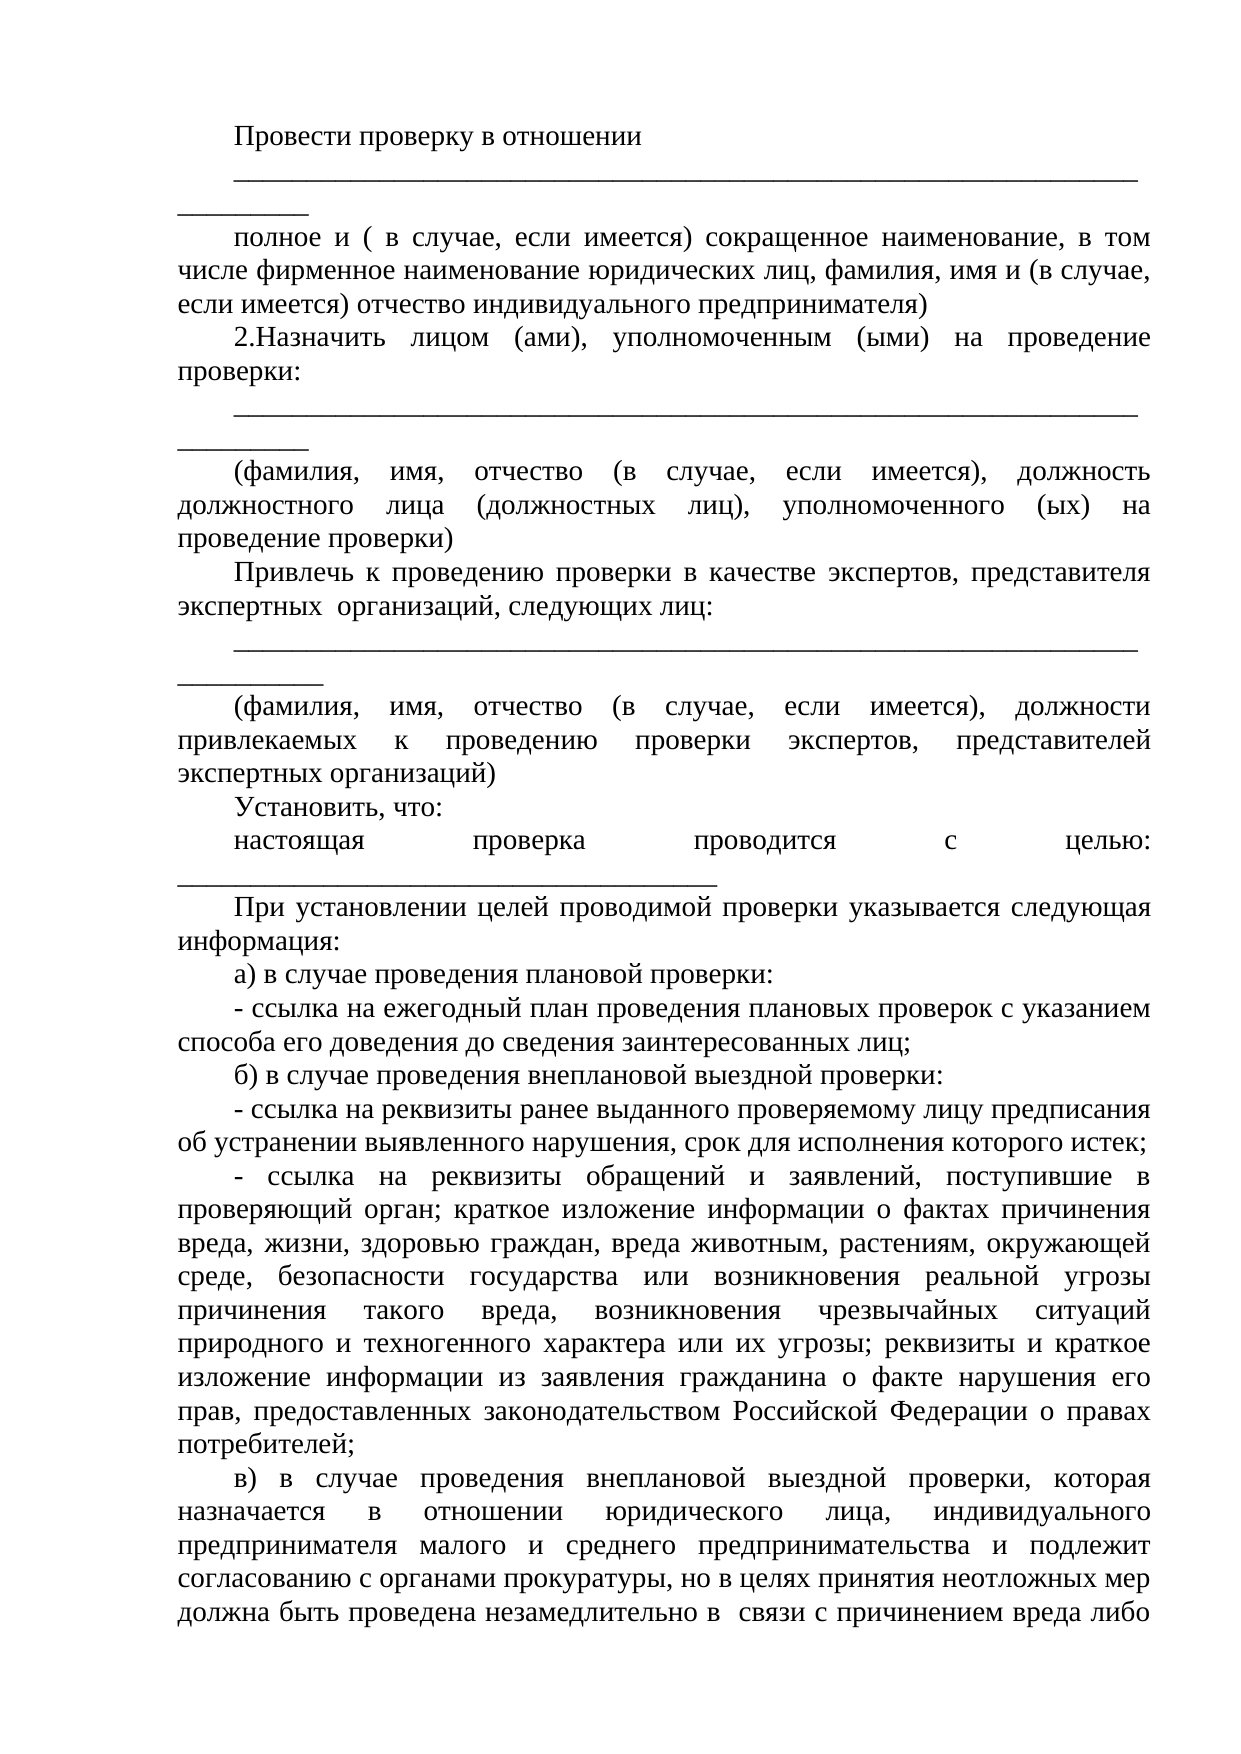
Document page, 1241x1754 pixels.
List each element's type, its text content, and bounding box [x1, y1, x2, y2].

text полное и ( в случае, если имеется) сокращенное наименование, в том числе фирменное наименование юридических лиц, фамилия, имя и (в случае, если имеется) отчество индивидуального предпринимателя) [177, 219, 1152, 319]
text - ссылка на ежегодный план проведения плановых проверок с указанием способа его доведения до сведения заинтересованных лиц; [177, 990, 1152, 1057]
text (фамилия, имя, отчество (в случае, если имеется), должность должностного лица (должностных лиц), уполномоченного (ых) на проведение проверки) [177, 453, 1152, 554]
text Привлечь к проведению проверки в качестве экспертов, представителя экспертных организаций, следующих лиц: [177, 554, 1152, 621]
text Установить, что: [177, 789, 1152, 822]
text а) в случае проведения плановой проверки: [177, 957, 1152, 990]
text _______________________________________________________________________ [177, 152, 1152, 219]
text 2.Назначить лицом (ами), уполномоченным (ыми) на проведение проверки: [177, 319, 1152, 386]
text Провести проверку в отношении [177, 118, 1152, 152]
text настоящая проверка проводится с целью: _____________________________________ [177, 822, 1152, 889]
text - ссылка на реквизиты обращений и заявлений, поступившие в проверяющий орган; краткое изложение информации о фактах причинения вреда, жизни, здоровью граждан, вреда животным, растениям, окружающей среде, безопасности государства или возникновения реальной угрозы причинения такого вреда, возникновения чрезвычайных ситуаций природного и техногенного характера или их угрозы; реквизиты и краткое изложение информации из заявления гражданина о факте нарушения его прав, предоставленных законодательством Российской Федерации о правах потребителей; [177, 1158, 1152, 1460]
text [177, 1460, 1152, 1627]
text ________________________________________________________________________ [177, 621, 1152, 688]
text (фамилия, имя, отчество (в случае, если имеется), должности привлекаемых к проведению проверки экспертов, представителей экспертных организаций) [177, 688, 1152, 789]
text - ссылка на реквизиты ранее выданного проверяемому лицу предписания об устранении выявленного нарушения, срок для исполнения которого истек; [177, 1091, 1152, 1158]
text _______________________________________________________________________ [177, 386, 1152, 453]
text б) в случае проведения внеплановой выездной проверки: [177, 1057, 1152, 1091]
text При установлении целей проводимой проверки указывается следующая информация: [177, 889, 1152, 957]
